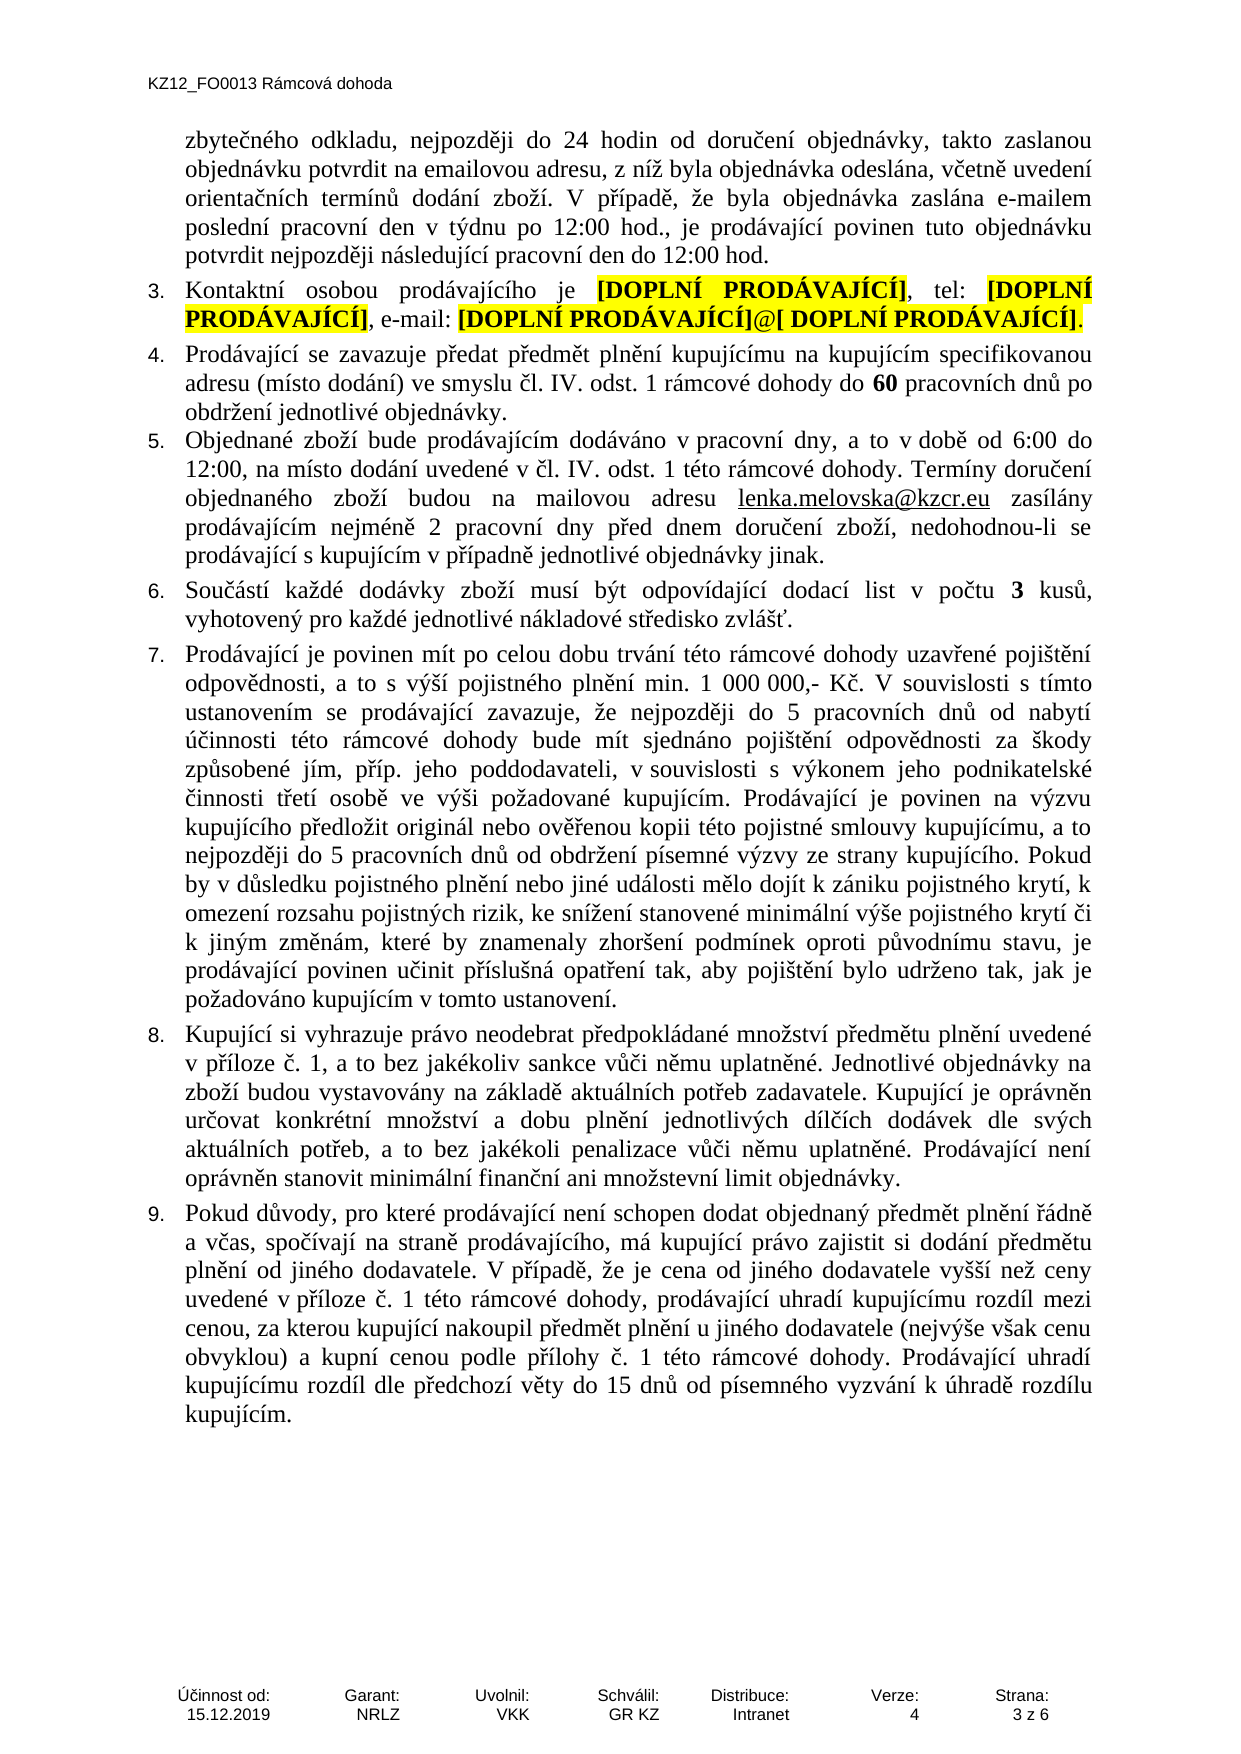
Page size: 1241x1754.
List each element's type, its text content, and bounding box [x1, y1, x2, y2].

list Objednané zboží bude prodávajícím dodáváno v pracovní dny, a to v době od 6:00 do 12:00, na místo dodání uvedené v čl. IV. odst. 1 této rámcové dohody. Termíny doručení objednaného zboží budou na mailovou adresu lenka.melovska@kzcr.eu zasílány prodávajícím nejméně 2 pracovní dny před dnem doručení zboží, nedohodnou-li se prodávající s kupujícím v případně jednotlivé objednávky jinak. [148, 425, 1093, 569]
list Pokud důvody, pro které prodávající není schopen dodat objednaný předmět plnění řádně a včas, spočívají na straně prodávajícího, má kupující právo zajistit si dodání předmětu plnění od jiného dodavatele. V případě, že je cena od jiného dodavatele vyšší než ceny uvedené v příloze č. 1 této rámcové dohody, prodávající uhradí kupujícímu rozdíl mezi cenou, za kterou kupující nakoupil předmět plnění u jiného dodavatele (nejvýše však cenu obvyklou) a kupní cenou podle přílohy č. 1 této rámcové dohody. Prodávající uhradí kupujícímu rozdíl dle předchozí věty do 15 dnů od písemného vyzvání k úhradě rozdílu kupujícím. [148, 1198, 1093, 1428]
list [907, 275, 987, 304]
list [148, 125, 1093, 269]
list Prodávající je povinen mít po celou dobu trvání této rámcové dohody uzavřené pojištění odpovědnosti, a to s výší pojistného plnění min. 1 000 000,- Kč. V souvislosti s tímto ustanovením se prodávající zavazuje, že nejpozději do 5 pracovních dnů od nabytí účinnosti této rámcové dohody bude mít sjednáno pojištění odpovědnosti za škody způsobené jím, příp. jeho poddodavateli, v souvislosti s výkonem jeho podnikatelské činnosti třetí osobě ve výši požadované kupujícím. Prodávající je povinen na výzvu kupujícího předložit originál nebo ověřenou kopii této pojistné smlouvy kupujícímu, a to nejpozději do 5 pracovních dnů od obdržení písemné výzvy ze strany kupujícího. Pokud by v důsledku pojistného plnění nebo jiné události mělo dojít k zániku pojistného krytí, k omezení rozsahu pojistných rizik, ke snížení stanovené minimální výše pojistného krytí či k jiným změnám, které by znamenaly zhoršení podmínek oproti původnímu stavu, je prodávající povinen učinit příslušná opatření tak, aby pojištění bylo udrženo tak, jak je požadováno kupujícím v tomto ustanovení. [148, 639, 1093, 1013]
list Součástí každé dodávky zboží musí být odpovídající dodací list v počtu 3 kusů, vyhotovený pro každé jednotlivé nákladové středisko zvlášť. [148, 575, 1093, 633]
list Kontaktní osobou prodávajícího je [DOPLNÍ PRODÁVAJÍCÍ], tel: [DOPLNÍ PRODÁVAJÍCÍ], e-mail: [DOPLNÍ PRODÁVAJÍCÍ]@[ DOPLNÍ PRODÁVAJÍCÍ]. [148, 275, 597, 333]
list Prodávající se zavazuje předat předmět plnění kupujícímu na kupujícím specifikovanou adresu (místo dodání) ve smyslu čl. IV. odst. 1 rámcové dohody do 60 pracovních dnů po obdržení jednotlivé objednávky. [148, 339, 1093, 425]
list Kupující si vyhrazuje právo neodebrat předpokládané množství předmětu plnění uvedené v příloze č. to bez jakékoliv sankce vůči němu uplatněné. Jednotlivé objednávky na zboží budou vystavovány na základě aktuálních potřeb zadavatele. Kupující je oprávněn určovat konkrétní množství a dobu plnění jednotlivých dílčích dodávek dle svých aktuálních potřeb, a to bez jakékoli penalizace vůči němu uplatněné. Prodávající není oprávněn stanovit minimální finanční ani množstevní limit objednávky. [148, 1019, 1093, 1192]
